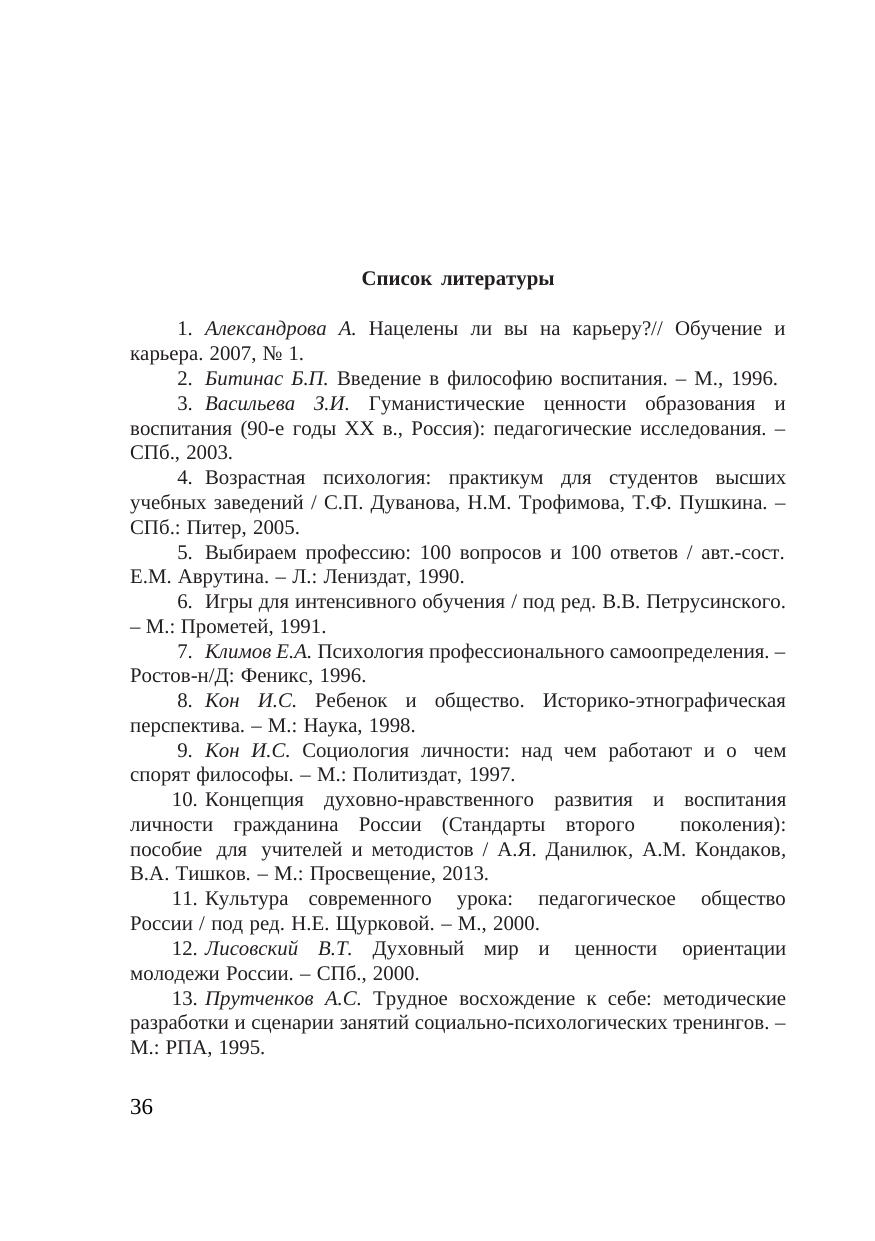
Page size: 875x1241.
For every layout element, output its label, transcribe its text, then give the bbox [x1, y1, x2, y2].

list Кон И.С. Ребенок и общество. Историко-этнографическая перспектива. – М.: Наука, 1998. [130, 688, 786, 737]
list Битинас Б.П. Введение в философию воспитания. – М., 1996. [177, 366, 797, 390]
list Выбираем профессию: 100 вопросов и 100 ответов / авт.-сост. Е.М. Аврутина. – Л.: Лениздат, 1990. [130, 539, 786, 588]
list Лисовский В.Т. Духовный мир и ценности ориентации молодежи России. – СПб., 2000. [130, 936, 786, 985]
list Климов Е.А. Психология профессионального самоопределения. – Ростов-н/Д: Феникс, 1996. [130, 639, 786, 687]
list Прутченков А.С. Трудное восхождение к себе: методические разработки и сценарии занятий социально-психологических тренингов. – М.: РПА, 1995. [130, 986, 786, 1059]
text Список литературы [157, 266, 759, 290]
list Игры для интенсивного обучения / под ред. В.В. Петрусинского. – М.: Прометей, 1991. [130, 589, 786, 638]
list Культура современного урока: педагогическое общество России / под ред. Н.Е. Щурковой. – М., 2000. [130, 886, 786, 935]
list Возрастная психология: практикум для студентов высших учебных заведений / С.П. Дуванова, Н.М. Трофимова, Т.Ф. Пушкина. – СПб.: Питер, 2005. [130, 465, 786, 539]
list Васильева З.И. Гуманистические ценности образования и воспитания (90-е годы ХХ в., Россия): педагогические исследования. – СПб., 2003. [130, 391, 786, 464]
list Кон И.С. Социология личности: над чем работают и о чем спорят философы. – М.: Политиздат, 1997. [130, 738, 786, 786]
list Александрова А. Нацелены ли вы на карьеру?// Обучение и карьера. 2007, № 1. [130, 316, 786, 365]
list Концепция духовно-нравственного развития и воспитания личности гражданина России (Стандарты второго поколения): пособие для учителей и методистов / А.Я. Данилюк, А.М. Кондаков, В.А. Тишков. – М.: Просвещение, 2013. [130, 787, 786, 885]
